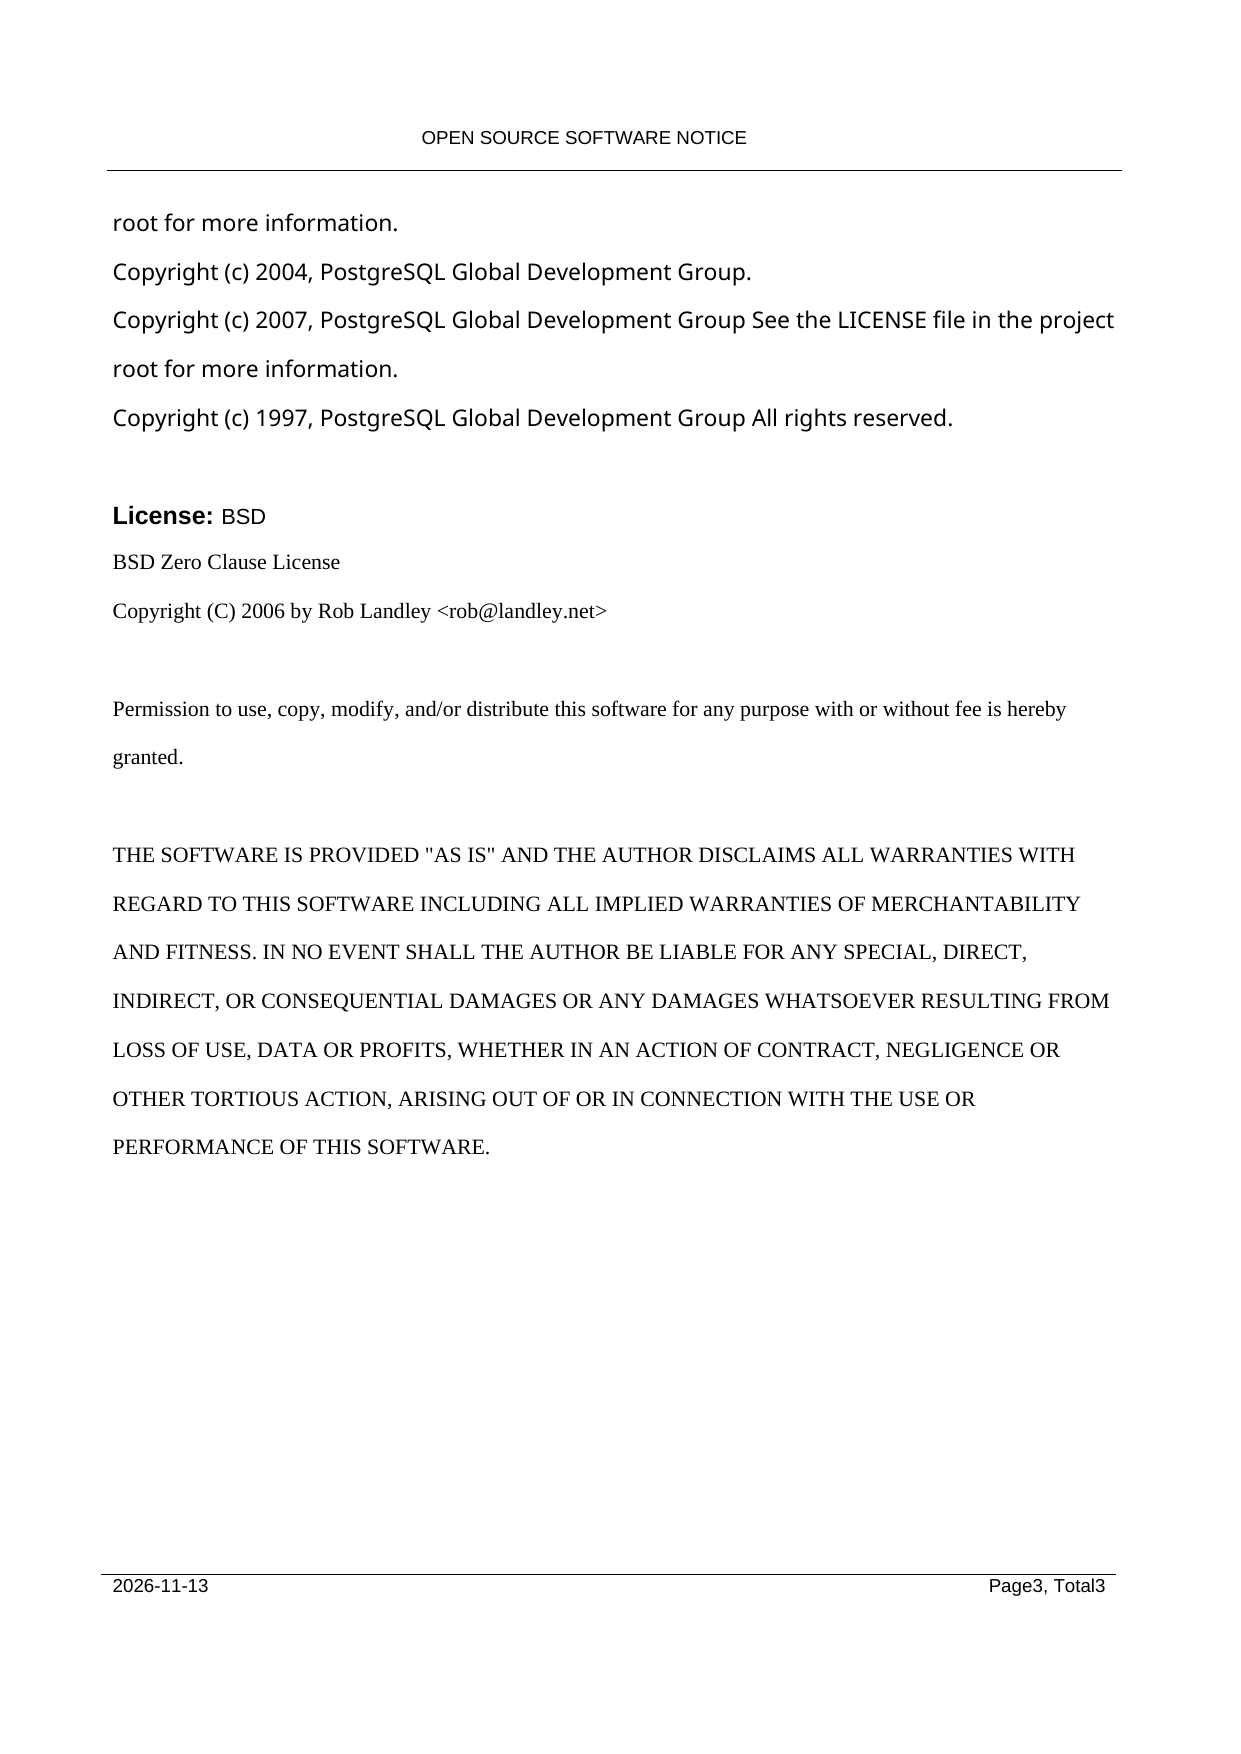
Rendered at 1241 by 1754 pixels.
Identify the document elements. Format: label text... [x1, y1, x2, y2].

text BSD Zero Clause License Copyright (C) 2006 by Rob Landley <rob@landley.net> Permission to use, copy, modify, and/or distribute this software for any purpose with or without fee is hereby granted. THE SOFTWARE IS PROVIDED "AS IS" AND THE AUTHOR DISCLAIMS ALL WARRANTIES WITH REGARD TO THIS SOFTWARE INCLUDING ALL IMPLIED WARRANTIES OF MERCHANTABILITY AND FITNESS. IN NO EVENT SHALL THE AUTHOR BE LIABLE FOR ANY SPECIAL, DIRECT, INDIRECT, OR CONSEQUENTIAL DAMAGES OR ANY DAMAGES WHATSOEVER RESULTING FROM LOSS OF USE, DATA OR PROFITS, WHETHER IN AN ACTION OF CONTRACT, NEGLIGENCE OR OTHER TORTIOUS ACTION, ARISING OUT OF OR IN CONNECTION WITH THE USE OR PERFORMANCE OF THIS SOFTWARE. [112, 546, 1128, 1212]
text License: BSD [112, 499, 1128, 531]
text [112, 206, 1128, 483]
